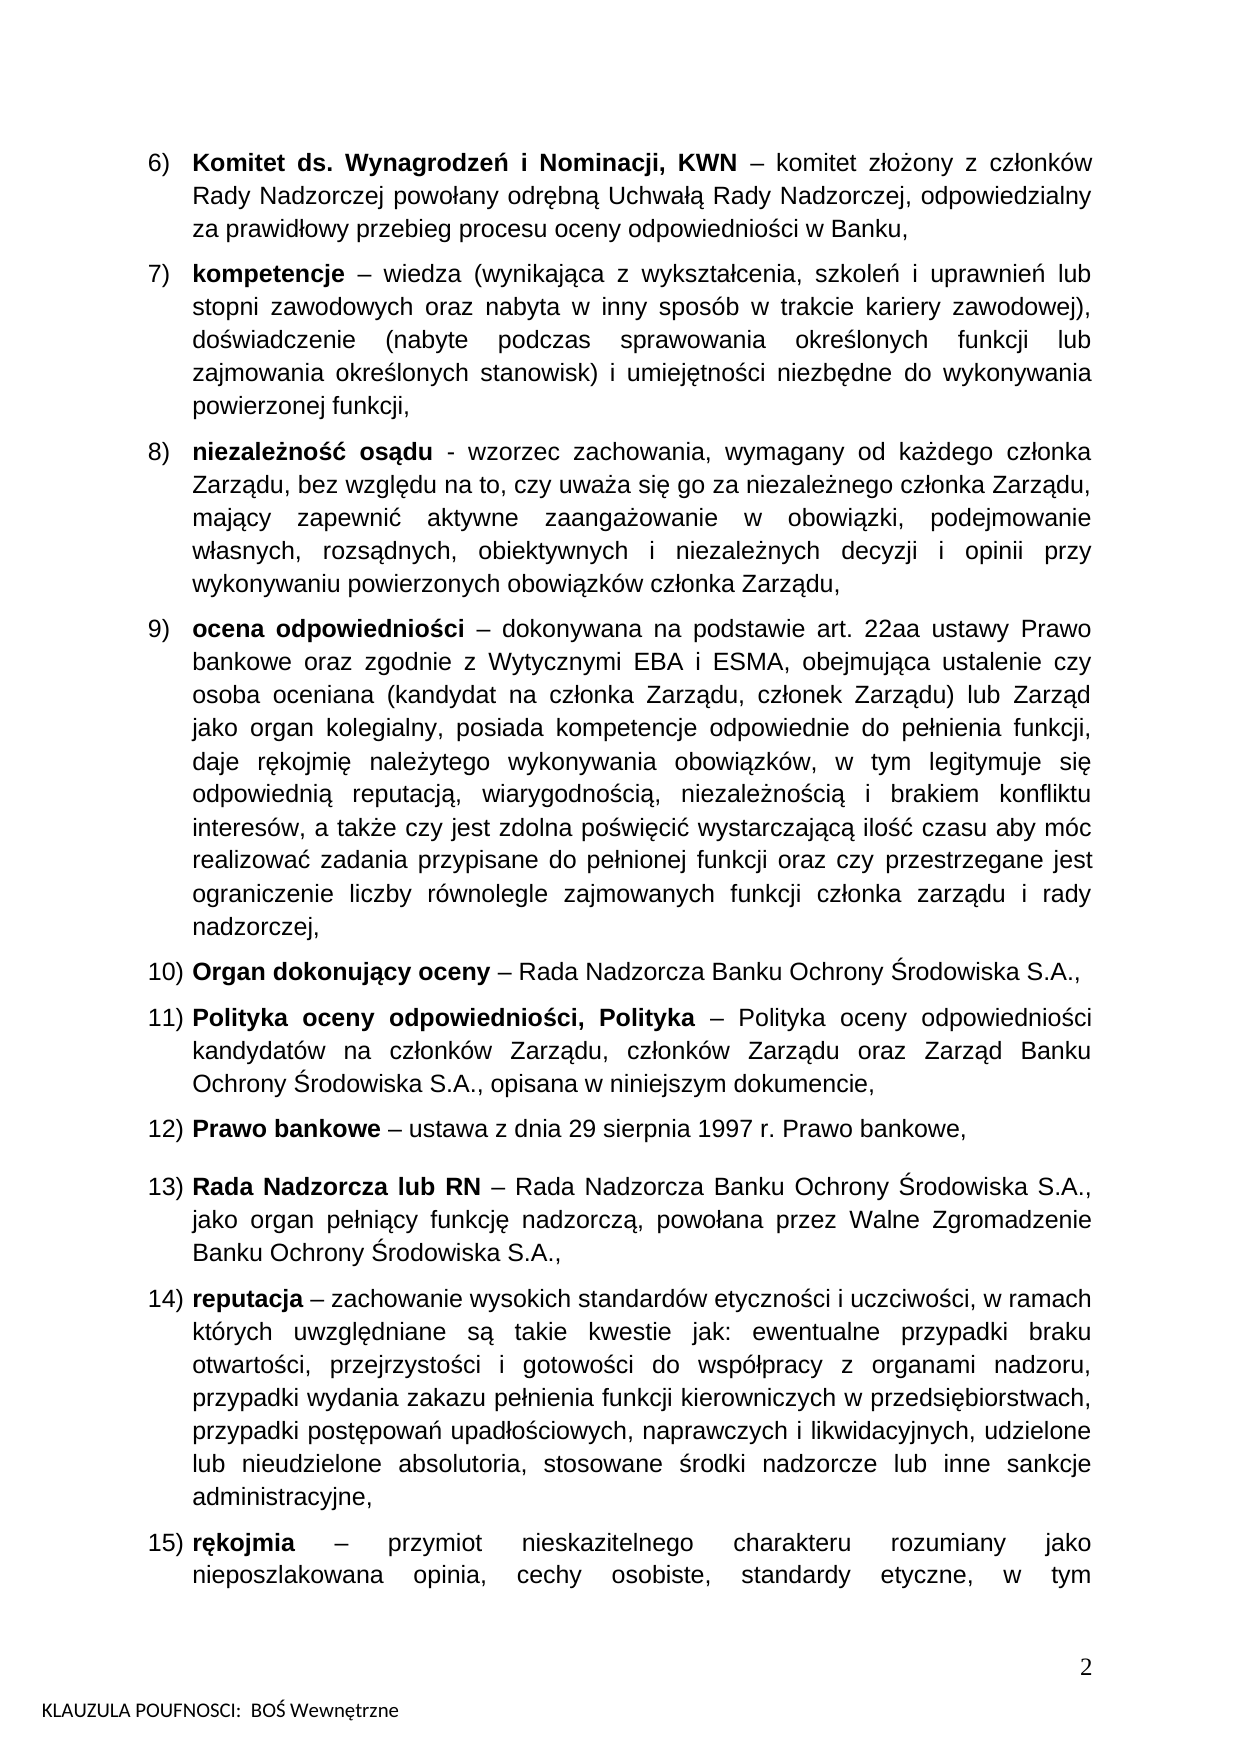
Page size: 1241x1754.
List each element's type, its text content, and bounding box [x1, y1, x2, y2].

list niezależność osądu - wzorzec zachowania, wymagany od każdego członka Zarządu, bez względu na to, czy uważa się go za niezależnego członka Zarządu, mający zapewnić aktywne zaangażowanie w obowiązki, podejmowanie własnych, rozsądnych, obiektywnych i niezależnych decyzji i opinii przy wykonywaniu powierzonych obowiązków członka Zarządu, [148, 437, 1093, 598]
list ocena odpowiedniości – dokonywana na podstawie art. 22aa ustawy Prawo bankowe oraz zgodnie z Wytycznymi EBA i ESMA, obejmująca ustalenie czy osoba oceniana (kandydat na członka Zarządu, członek Zarządu) lub Zarząd jako organ kolegialny, posiada kompetencje odpowiednie do pełnienia funkcji, daje rękojmię należytego wykonywania obowiązków, w tym legitymuje się odpowiednią reputacją, wiarygodnością, niezależnością i brakiem konfliktu interesów, a także czy jest zdolna poświęcić wystarczającą ilość czasu aby móc realizować zadania przypisane do pełnionej funkcji oraz czy przestrzegane jest ograniczenie liczby równolegle zajmowanych funkcji członka zarządu i rady nadzorczej, [148, 614, 1093, 940]
list Prawo bankowe – ustawa z dnia 29 sierpnia 1997 r. Prawo bankowe, [148, 1114, 1093, 1143]
list reputacja – zachowanie wysokich standardów etyczności i uczciwości, w ramach których uwzględniane są takie kwestie jak: ewentualne przypadki braku otwartości, przejrzystości i gotowości do współpracy z organami nadzoru, przypadki wydania zakazu pełnienia funkcji kierowniczych w przedsiębiorstwach, przypadki postępowań upadłościowych, naprawczych i likwidacyjnych, udzielone lub nieudzielone absolutoria, stosowane środki nadzorcze lub inne sankcje administracyjne, [148, 1284, 1093, 1511]
list Komitet ds. Wynagrodzeń i Nominacji, KWN – komitet złożony z członków Rady Nadzorczej powołany odrębną Uchwałą Rady Nadzorczej, odpowiedzialny za prawidłowy przebieg procesu oceny odpowiedniości w Banku, [148, 148, 1093, 242]
list Polityka oceny odpowiedniości, Polityka – Polityka oceny odpowiedniości kandydatów na członków Zarządu, członków Zarządu oraz Zarząd Banku Ochrony Środowiska S.A., opisana w niniejszym dokumencie, [148, 1003, 1093, 1097]
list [148, 1527, 1093, 1589]
list Organ dokonujący oceny – Rada Nadzorcza Banku Ochrony Środowiska S.A., [148, 957, 1093, 986]
list kompetencje – wiedza (wynikająca z wykształcenia, szkoleń i uprawnień lub stopni zawodowych oraz nabyta w inny sposób w trakcie kariery zawodowej), doświadczenie (nabyte podczas sprawowania określonych funkcji lub zajmowania określonych stanowisk) i umiejętności niezbędne do wykonywania powierzonej funkcji, [148, 259, 1093, 420]
list Rada Nadzorcza lub RN – Rada Nadzorcza Banku Ochrony Środowiska S.A., jako organ pełniący funkcję nadzorczą, powołana przez Walne Zgromadzenie Banku Ochrony Środowiska S.A., [148, 1172, 1093, 1267]
